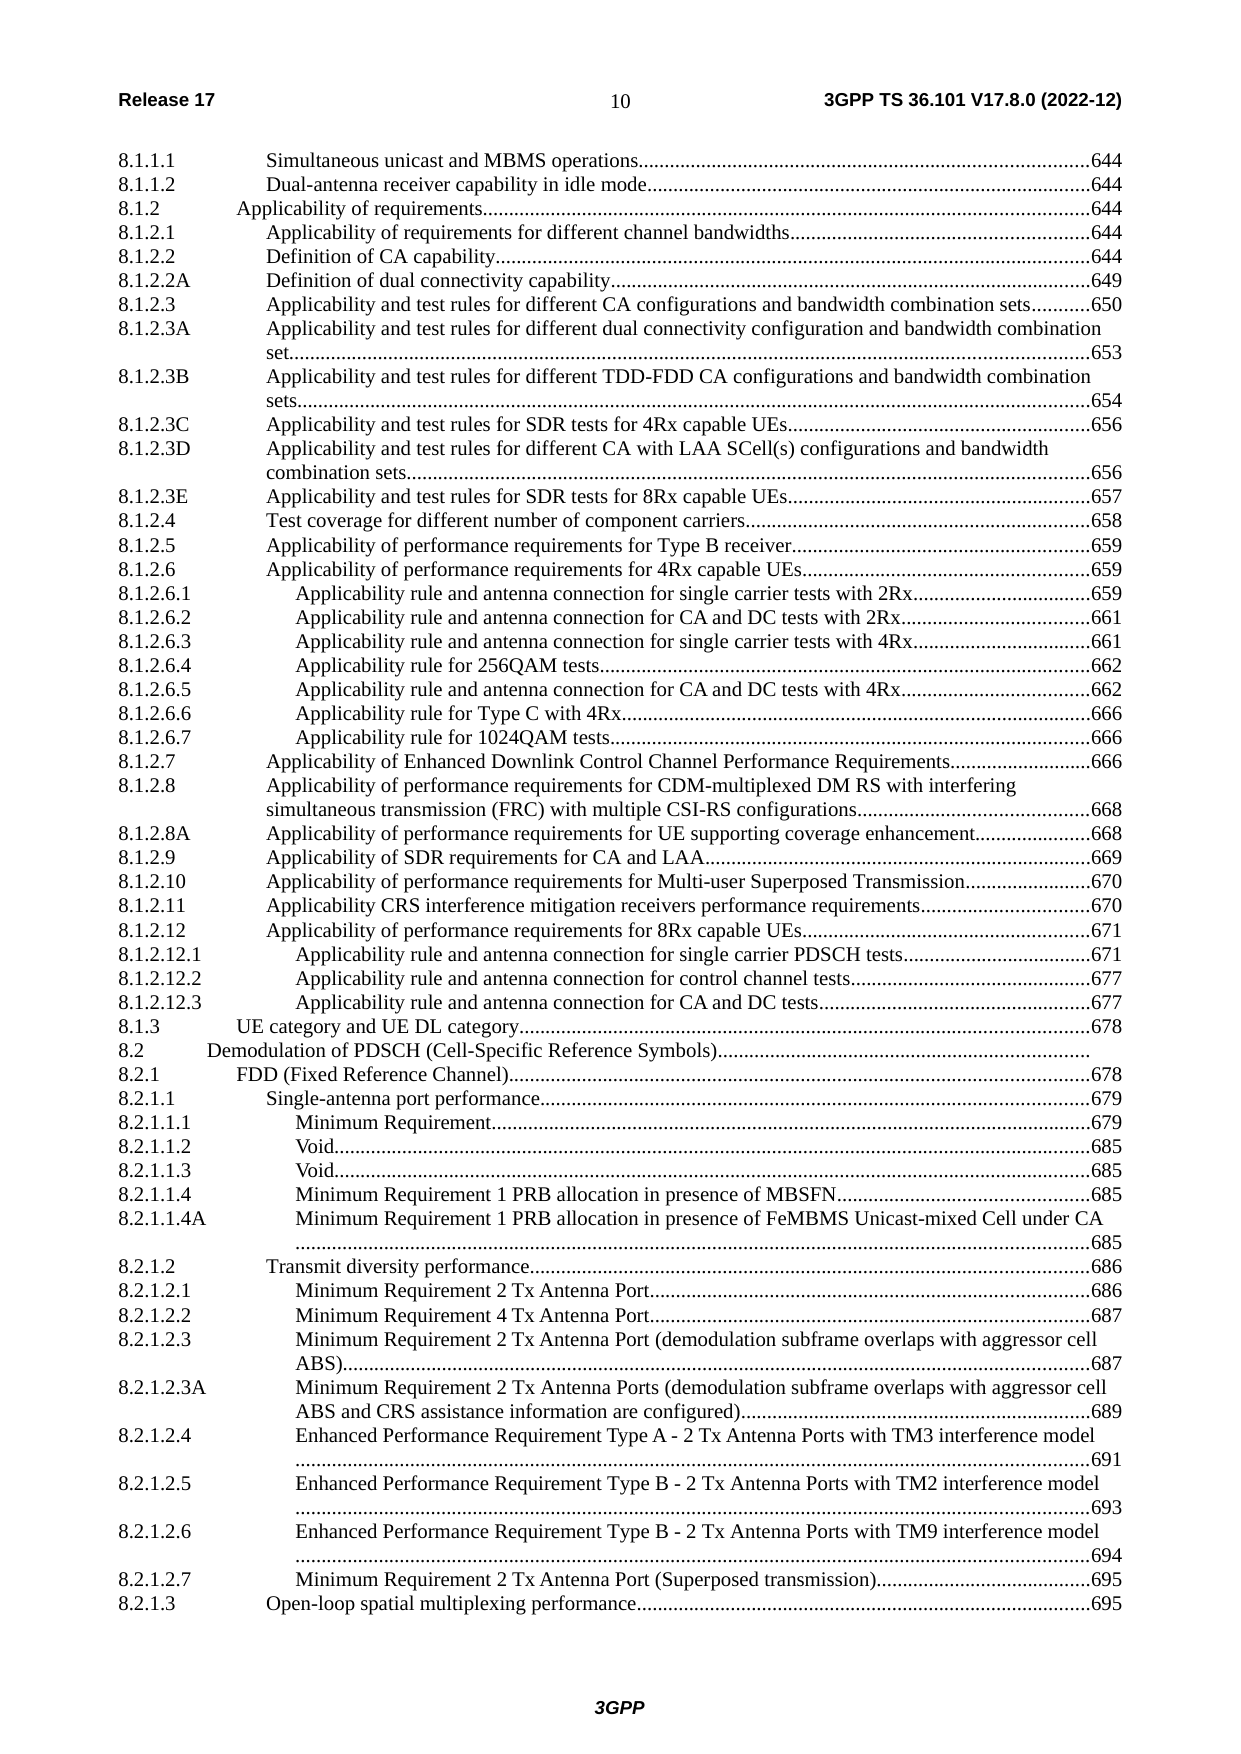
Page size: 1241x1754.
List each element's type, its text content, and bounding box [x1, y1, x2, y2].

text 8.2.1.1 Single-antenna port performance 679 [118, 1086, 1122, 1110]
text 8.2.1.2.6 Enhanced Performance Requirement Type B - 2 Tx Antenna Ports with TM9 interference model 694 [118, 1519, 1122, 1567]
text 8.1.2.12.3 Applicability rule and antenna connection for CA and DC tests 677 [118, 990, 1122, 1014]
text 8.1.2.6.3 Applicability rule and antenna connection for single carrier tests with 4Rx 661 [118, 629, 1122, 653]
text 8.2.1.2.3A Minimum Requirement 2 Tx Antenna Ports (demodulation subframe overlaps with aggressor cell ABS and CRS assistance information are configured) 689 [118, 1375, 1122, 1423]
text 8.2.1.1.1 Minimum Requirement 679 [118, 1110, 1122, 1134]
text 8.1.1.1 Simultaneous unicast and MBMS operations 644 [118, 147, 1122, 172]
text 8.1.1.2 Dual-antenna receiver capability in idle mode 644 [118, 172, 1122, 196]
text 8.1.2.12.1 Applicability rule and antenna connection for single carrier PDSCH tests 671 [118, 942, 1122, 966]
text 8.1.2.8 Applicability of performance requirements for CDM-multiplexed DM RS with interfering simultaneous transmission (FRC) with multiple CSI-RS configurations 668 [118, 773, 1122, 821]
text 8.2.1.2 Transmit diversity performance 686 [118, 1254, 1122, 1278]
text 8.1.2.6.2 Applicability rule and antenna connection for CA and DC tests with 2Rx 661 [118, 605, 1122, 629]
text 8.1.2.6.6 Applicability rule for Type C with 4Rx 666 [118, 701, 1122, 725]
text 8.2.1.1.2 Void 685 [118, 1134, 1122, 1158]
text 8.1.2.9 Applicability of SDR requirements for CA and LAA 669 [118, 845, 1122, 869]
text 8.2.1.1.4 Minimum Requirement 1 PRB allocation in presence of MBSFN 685 [118, 1182, 1122, 1206]
text 8.1.2.3C Applicability and test rules for SDR tests for 4Rx capable UEs 656 [118, 412, 1122, 436]
text 8.2 Demodulation of PDSCH (Cell-Specific Reference Symbols) 678 [118, 1038, 1078, 1062]
text 8.2.1.2.3 Minimum Requirement 2 Tx Antenna Port (demodulation subframe overlaps with aggressor cell ABS) 687 [118, 1327, 1122, 1375]
text 8.1.2.10 Applicability of performance requirements for Multi-user Superposed Transmission 670 [118, 869, 1122, 893]
text 8.1.2.6.7 Applicability rule for 1024QAM tests 666 [118, 725, 1122, 749]
text 8.1.2.3A Applicability and test rules for different dual connectivity configuration and bandwidth combination set 653 [118, 316, 1122, 364]
text 8.2.1 FDD (Fixed Reference Channel) 678 [118, 1062, 1122, 1086]
text 8.2.1.1.4A Minimum Requirement 1 PRB allocation in presence of FeMBMS Unicast-mixed Cell under CA 685 [118, 1206, 1122, 1254]
text 8.1.2.2A Definition of dual connectivity capability 649 [118, 268, 1122, 292]
text 8.1.2.3 Applicability and test rules for different CA configurations and bandwidth combination sets 650 [118, 292, 1122, 316]
text 8.2.1.2.1 Minimum Requirement 2 Tx Antenna Port 686 [118, 1278, 1122, 1302]
text 8.1.2.6.5 Applicability rule and antenna connection for CA and DC tests with 4Rx 662 [118, 677, 1122, 701]
text 8.2.1.1.3 Void 685 [118, 1158, 1122, 1182]
text 8.1.2.2 Definition of CA capability 644 [118, 244, 1122, 268]
text 8.1.3 UE category and UE DL category 678 [118, 1014, 1122, 1038]
text 8.1.2.8A Applicability of performance requirements for UE supporting coverage enhancement 668 [118, 821, 1122, 845]
text 8.1.2.3D Applicability and test rules for different CA with LAA SCell(s) configurations and bandwidth combination sets 656 [118, 436, 1122, 484]
text 8.1.2.6 Applicability of performance requirements for 4Rx capable UEs 659 [118, 557, 1122, 581]
text 8.1.2 Applicability of requirements 644 [118, 196, 1122, 220]
text 8.1.2.6.1 Applicability rule and antenna connection for single carrier tests with 2Rx 659 [118, 581, 1122, 605]
text 8.2.1.2.4 Enhanced Performance Requirement Type A - 2 Tx Antenna Ports with TM3 interference model 691 [118, 1423, 1122, 1471]
text 8.1.2.5 Applicability of performance requirements for Type B receiver 659 [118, 532, 1122, 557]
text 8.1.2.4 Test coverage for different number of component carriers 658 [118, 508, 1122, 532]
text 8.2.1.2.2 Minimum Requirement 4 Tx Antenna Port 687 [118, 1302, 1122, 1327]
text 8.2.1.2.5 Enhanced Performance Requirement Type B - 2 Tx Antenna Ports with TM2 interference model 693 [118, 1471, 1122, 1519]
text 8.2.1.3 Open-loop spatial multiplexing performance 695 [118, 1591, 1122, 1615]
text 8.1.2.11 Applicability CRS interference mitigation receivers performance requirements 670 [118, 893, 1122, 917]
text 8.1.2.3E Applicability and test rules for SDR tests for 8Rx capable UEs 657 [118, 484, 1122, 508]
text 8.1.2.3B Applicability and test rules for different TDD-FDD CA configurations and bandwidth combination sets 654 [118, 364, 1122, 412]
text 8.1.2.6.4 Applicability rule for 256QAM tests 662 [118, 653, 1122, 677]
text 8.1.2.12 Applicability of performance requirements for 8Rx capable UEs 671 [118, 917, 1122, 942]
text 8.2.1.2.7 Minimum Requirement 2 Tx Antenna Port (Superposed transmission) 695 [118, 1567, 1122, 1591]
text 8.1.2.12.2 Applicability rule and antenna connection for control channel tests 677 [118, 966, 1122, 990]
text 8.1.2.1 Applicability of requirements for different channel bandwidths 644 [118, 220, 1122, 244]
text 8.1.2.7 Applicability of Enhanced Downlink Control Channel Performance Requirements 666 [118, 749, 1122, 773]
